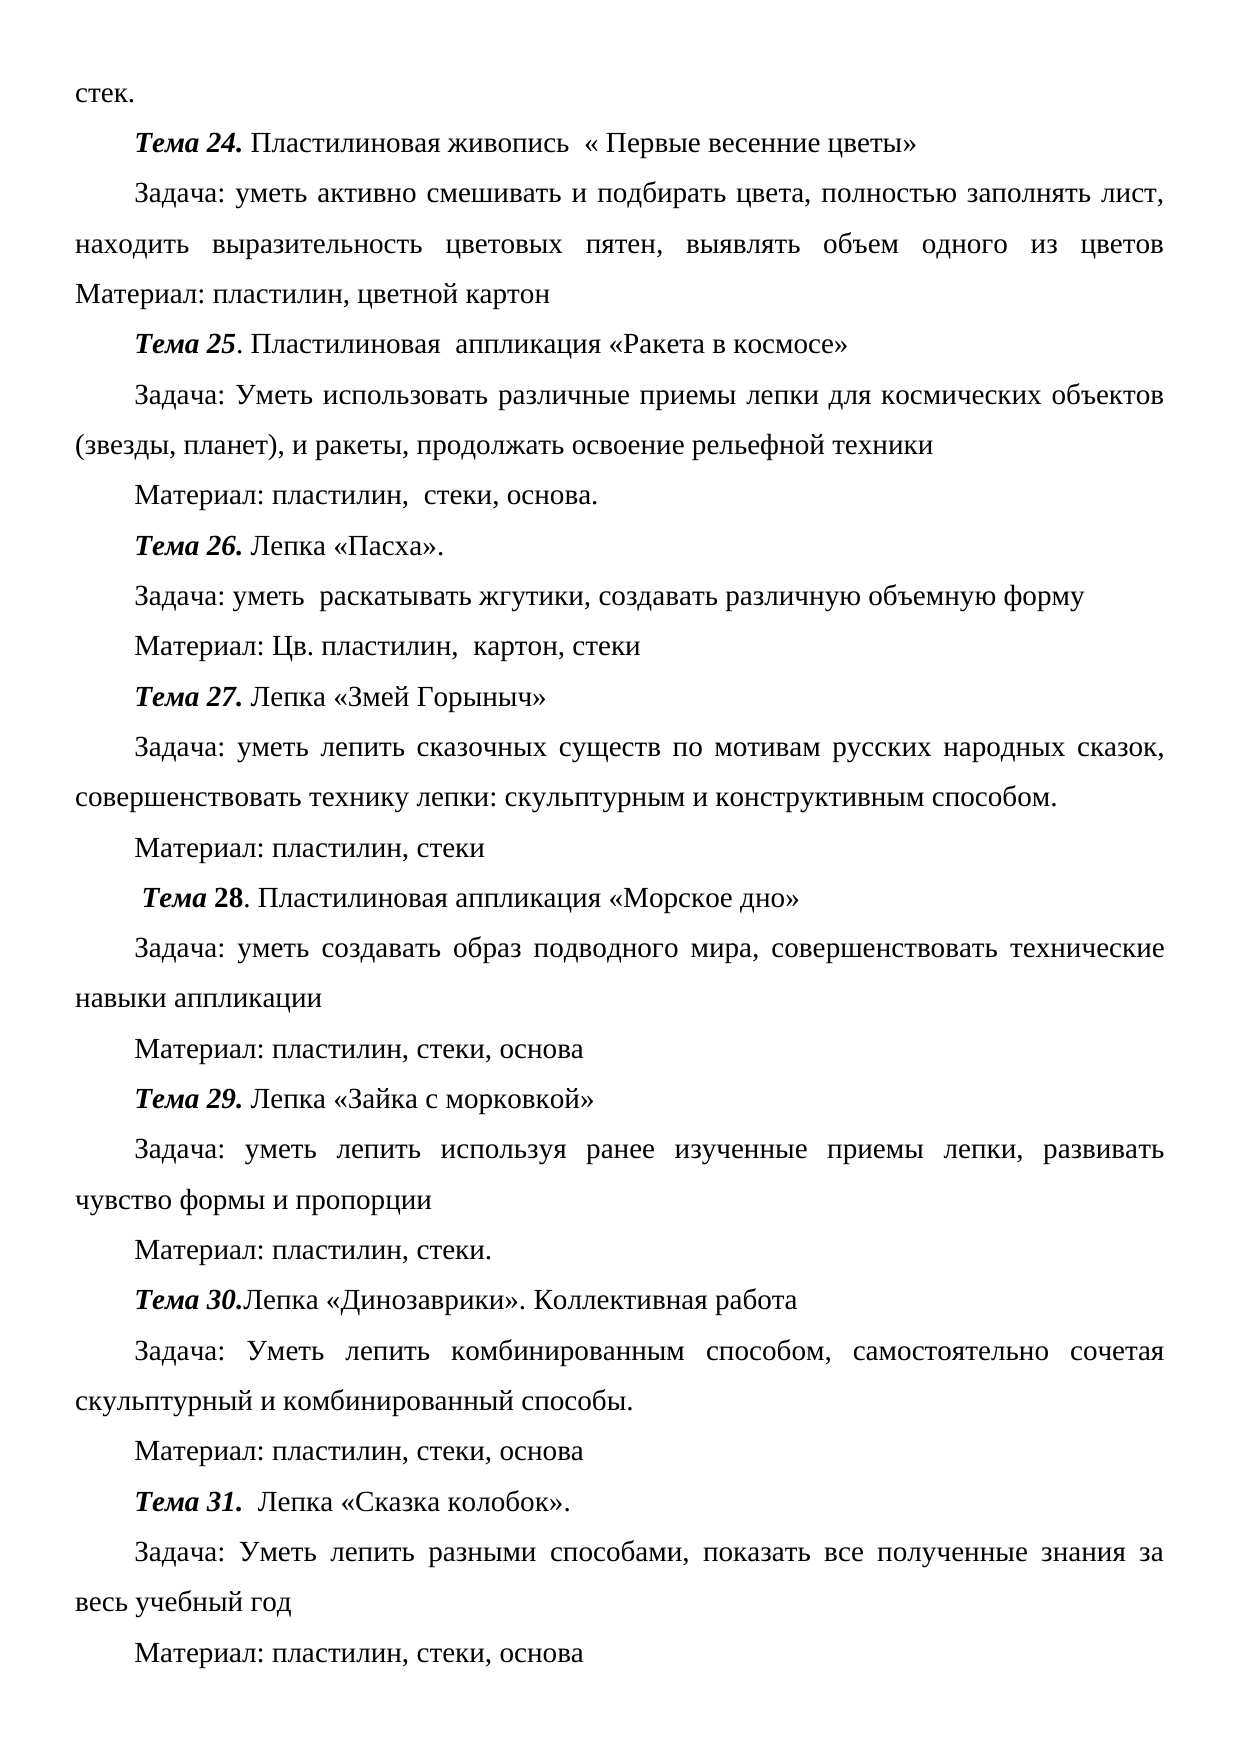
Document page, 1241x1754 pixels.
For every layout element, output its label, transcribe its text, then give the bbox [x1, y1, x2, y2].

text Тема 31. Лепка «Сказка колобок». [75, 1484, 1165, 1517]
text Материал: пластилин, стеки [75, 830, 1165, 863]
text Тема 24. Пластилиновая живопись « Первые весенние цветы» [75, 125, 1165, 159]
text Тема 28. Пластилиновая аппликация «Морское дно» [75, 880, 1165, 913]
text Задача: уметь активно смешивать и подбирать цвета, полностью заполнять лист, находить выразительность цветовых пятен, выявлять объем одного из цветов Материал: пластилин, цветной картон [75, 176, 1165, 310]
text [75, 75, 1165, 108]
text Материал: пластилин, стеки, основа [75, 1635, 1165, 1668]
text Тема 30.Лепка «Динозаврики». Коллективная работа [75, 1282, 1165, 1316]
text Тема 26. Лепка «Пасха». [75, 528, 1165, 561]
text Задача: уметь лепить используя ранее изученные приемы лепки, развивать чувство формы и пропорции [75, 1132, 1165, 1215]
text Задача: уметь лепить сказочных существ по мотивам русских народных сказок, совершенствовать технику лепки: скульптурным и конструктивным способом. [75, 729, 1165, 813]
text Задача: Уметь лепить комбинированным способом, самостоятельно сочетая скульптурный и комбинированный способы. [75, 1333, 1165, 1417]
text Тема 29. Лепка «Зайка с морковкой» [75, 1081, 1165, 1115]
text Задача: Уметь использовать различные приемы лепки для космических объектов (звезды, планет), и ракеты, продолжать освоение рельефной техники [75, 377, 1165, 461]
text Задача: уметь создавать образ подводного мира, совершенствовать технические навыки аппликации [75, 930, 1165, 1014]
text Задача: уметь раскатывать жгутики, создавать различную объемную форму [75, 578, 1165, 612]
text Материал: пластилин, стеки, основа [75, 1433, 1165, 1467]
text Тема 25. Пластилиновая аппликация «Ракета в космосе» [75, 327, 1165, 360]
text Материал: пластилин, стеки, основа. [75, 477, 1165, 511]
text Материал: пластилин, стеки, основа [75, 1031, 1165, 1064]
text Тема 27. Лепка «Змей Горыныч» [75, 679, 1165, 712]
text Материал: пластилин, стеки. [75, 1232, 1165, 1266]
text Задача: Уметь лепить разными способами, показать все полученные знания за весь учебный год [75, 1534, 1165, 1618]
text Материал: Цв. пластилин, картон, стеки [75, 628, 1165, 662]
